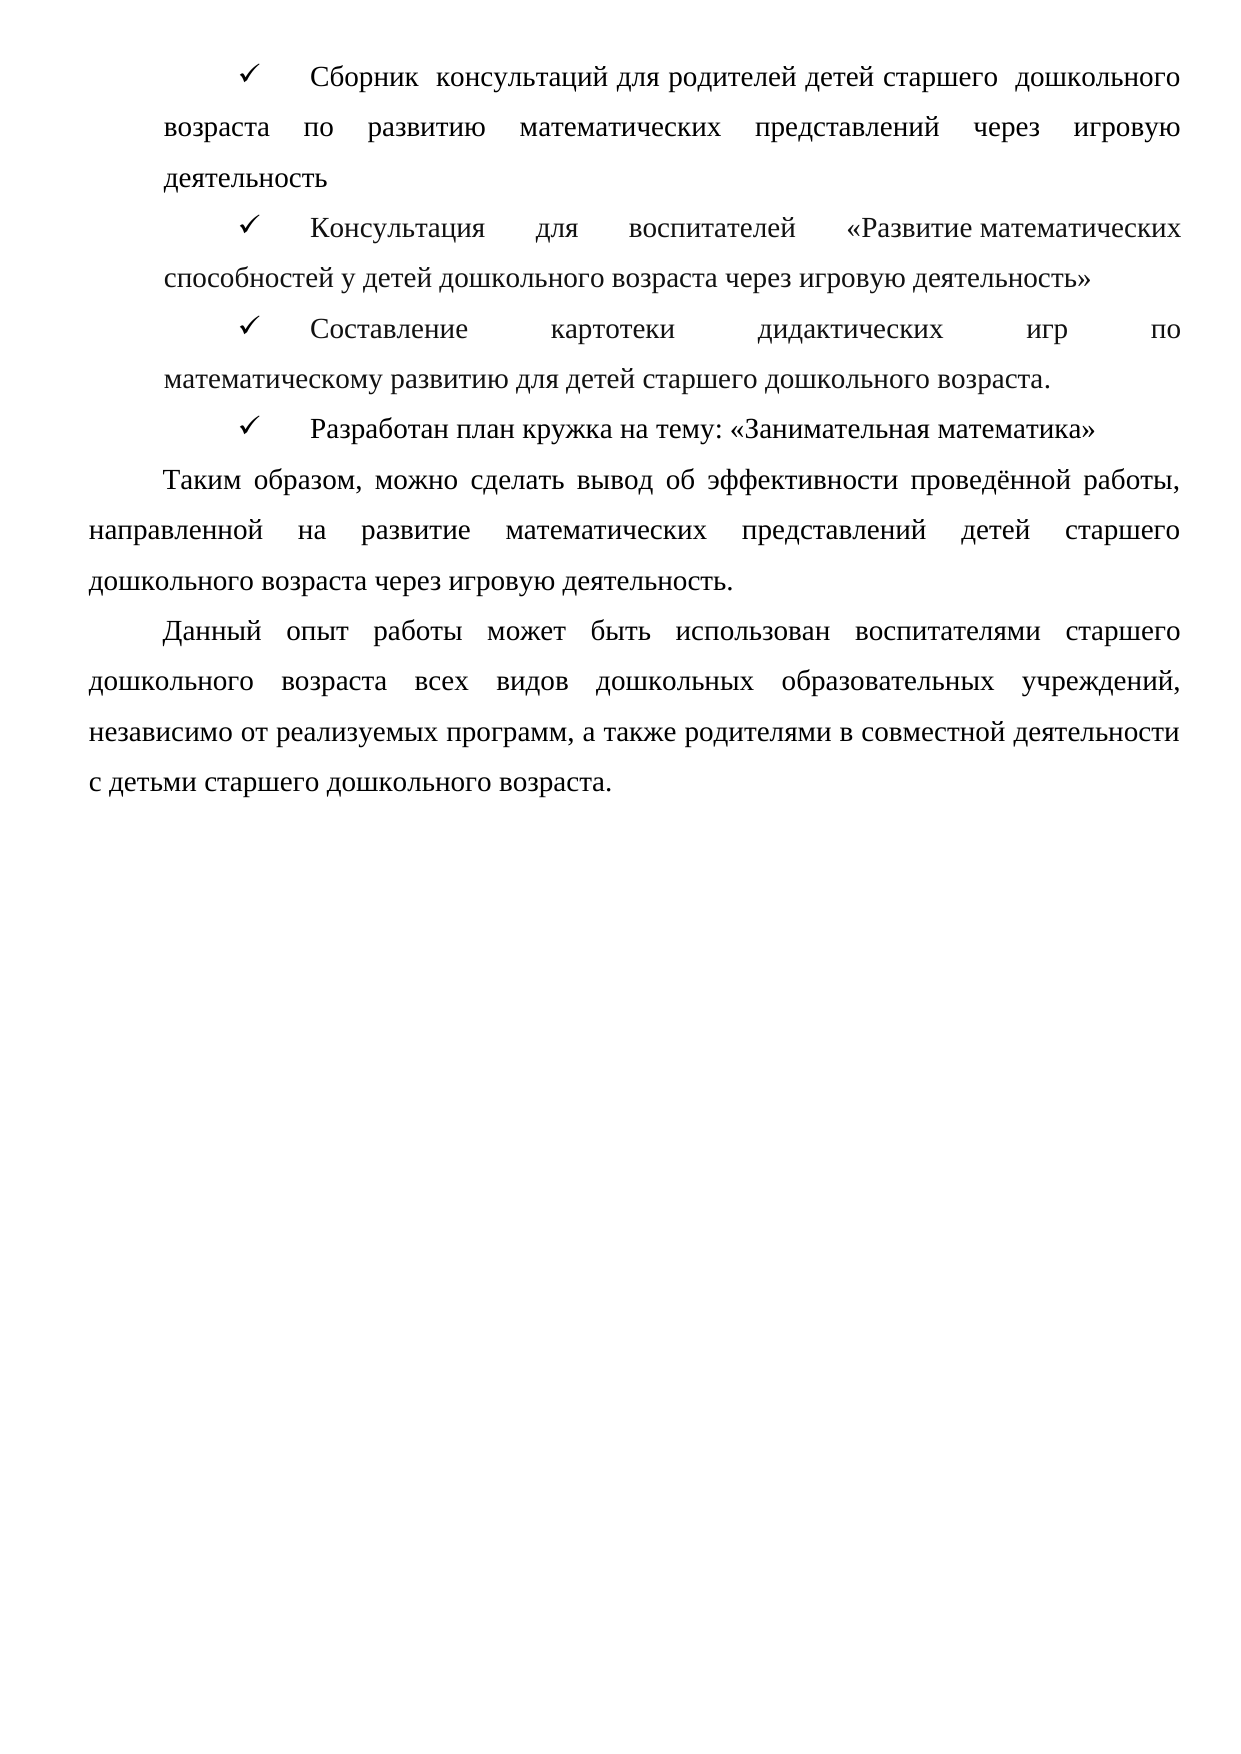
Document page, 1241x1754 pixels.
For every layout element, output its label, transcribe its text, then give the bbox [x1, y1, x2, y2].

list Разработан план кружка на тему: «Занимательная математика» [164, 412, 1181, 445]
text Таким образом, можно сделать вывод об эффективности проведённой работы, направленной на развитие математических представлений детей старшего дошкольного возраста через игровую деятельность. [89, 462, 1181, 596]
list Сборник консультаций для родителей детей старшего дошкольного возраста по развитию математических представлений через игровую деятельность [164, 59, 1181, 193]
list Составление картотеки дидактических игр по математическому развитию для детей старшего дошкольного возраста. [164, 311, 1181, 395]
text Данный опыт работы может быть использован воспитателями старшего дошкольного возраста всех видов дошкольных образовательных учреждений, независимо от реализуемых программ, а также родителями в совместной деятельности с детьми старшего дошкольного возраста. [89, 613, 1181, 797]
list Консультация для воспитателей «Развитие математических способностей у детей дошкольного возраста через игровую деятельность» [164, 210, 1181, 294]
